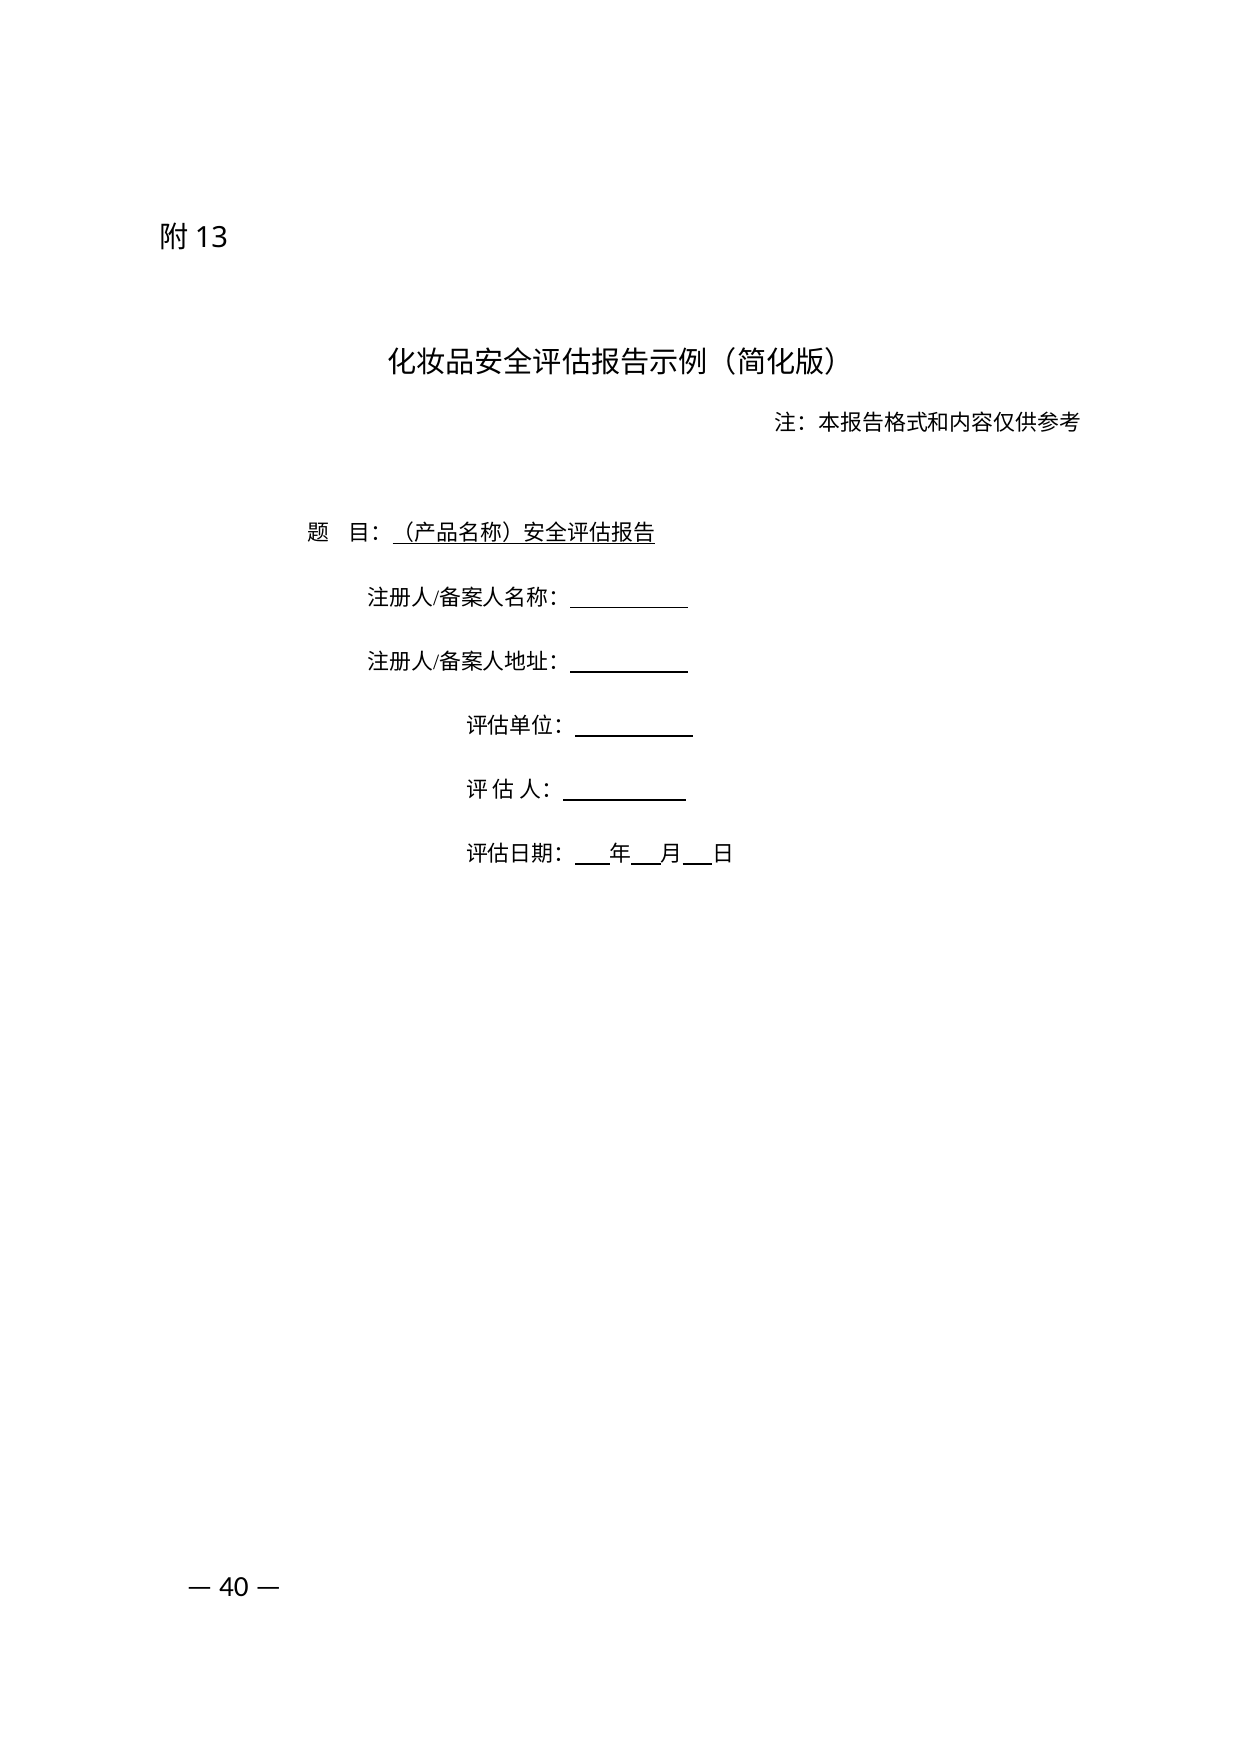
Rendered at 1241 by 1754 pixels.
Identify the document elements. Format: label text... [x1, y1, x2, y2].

text 题 目：（产品名称）安全评估报告 [159, 515, 1081, 547]
text 注册人/备案人名称： [159, 579, 1081, 611]
text 评估日期： 年 月 日 [159, 836, 1081, 868]
text 附13 [159, 202, 1081, 268]
text 评估单位： [159, 708, 1081, 739]
text 注：本报告格式和内容仅供参考 [159, 405, 1081, 437]
text 化妆品安全评估报告示例（简化版） [159, 326, 1081, 393]
text 评 估 人： [159, 772, 1081, 804]
text 注册人/备案人地址： [159, 644, 1081, 675]
